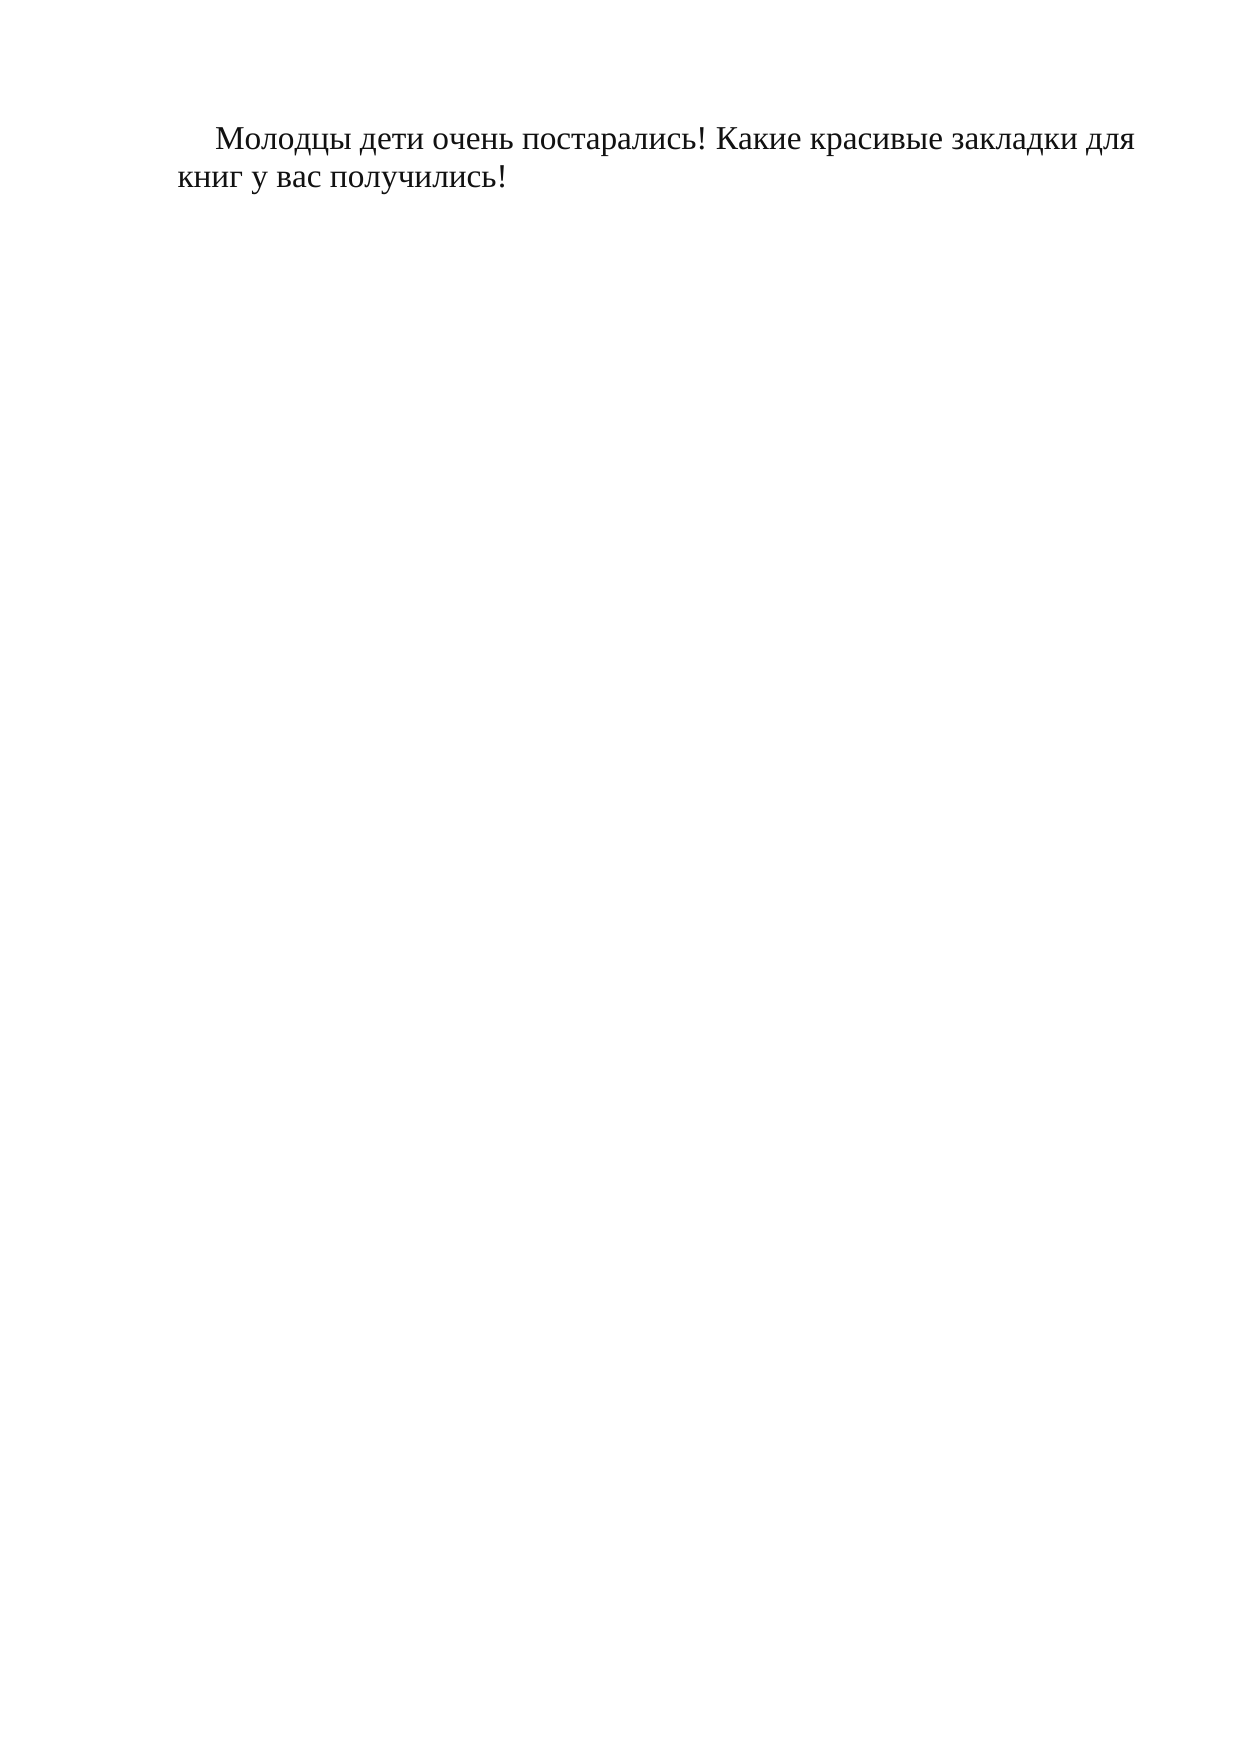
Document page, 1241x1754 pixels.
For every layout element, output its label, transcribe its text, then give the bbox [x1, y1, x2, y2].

text Молодцы дети очень постарались! Какие красивые закладки для книг у вас получились! [177, 118, 1152, 195]
